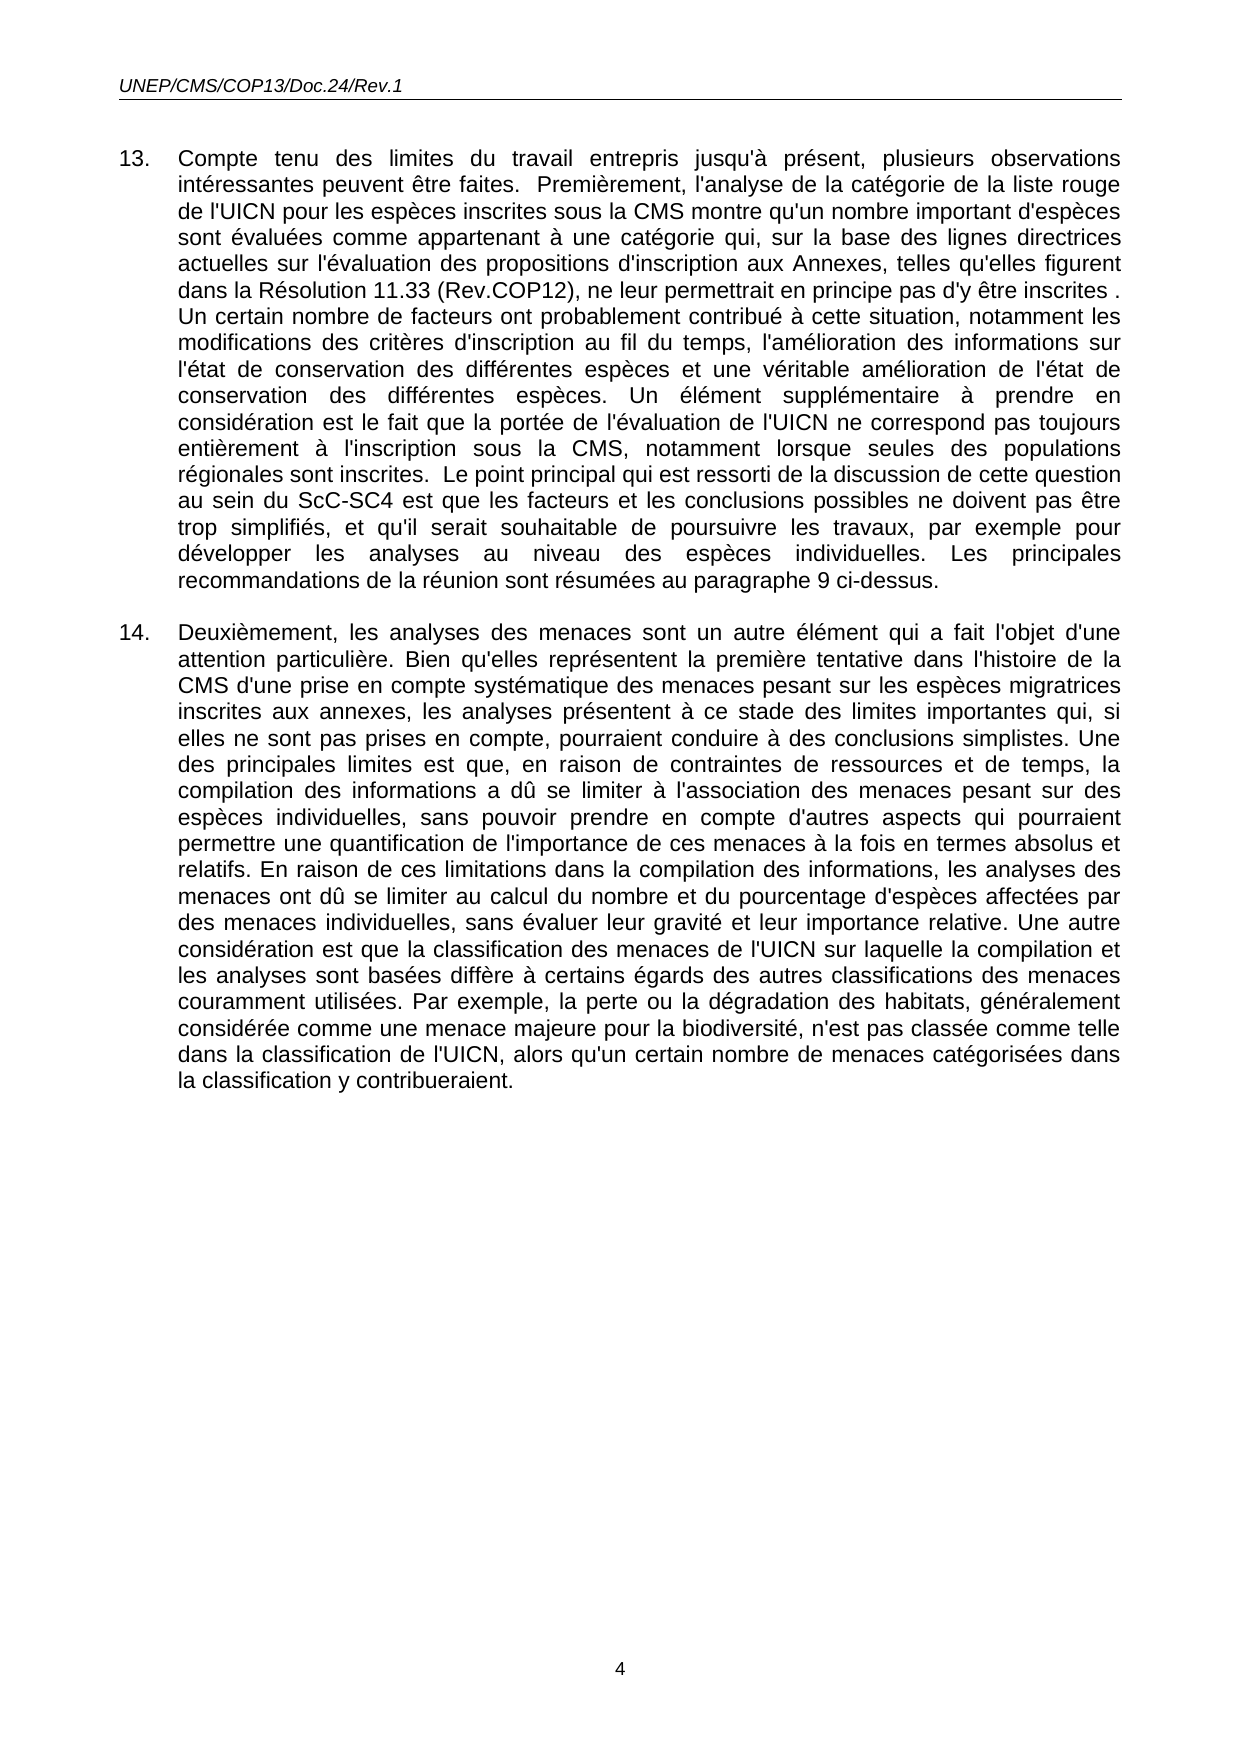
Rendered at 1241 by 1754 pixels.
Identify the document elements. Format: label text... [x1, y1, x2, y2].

list Deuxièmement, les analyses des menaces sont un autre élément qui a fait l'objet d'une attention particulière. Bien qu'elles représentent la première tentative dans l'histoire de la CMS d'une prise en compte systématique des menaces pesant sur les espèces migratrices inscrites aux annexes, les analyses présentent à ce stade des limites importantes qui, si elles ne sont pas prises en compte, pourraient conduire à des conclusions simplistes. Une des principales limites est que, en raison de contraintes de ressources et de temps, la compilation des informations a dû se limiter à l'association des menaces pesant sur des espèces individuelles, sans pouvoir prendre en compte d'autres aspects qui pourraient permettre une quantification de l'importance de ces menaces à la fois en termes absolus et relatifs. En raison de ces limitations dans la compilation des informations, les analyses des menaces ont dû se limiter au calcul du nombre et du pourcentage d'espèces affectées par des menaces individuelles, sans évaluer leur gravité et leur importance relative. Une autre considération est que la classification des menaces de l'UICN sur laquelle la compilation et les analyses sont basées diffère à certains égards des autres classifications des menaces couramment utilisées. Par exemple, la perte ou la dégradation des habitats, généralement considérée comme une menace majeure pour la biodiversité, n'est pas classée comme telle dans la classification de l'UICN, alors qu'un certain nombre de menaces catégorisées dans la classification y contribueraient. [118, 619, 1122, 1094]
list Compte tenu des limites du travail entrepris jusqu'à présent, plusieurs observations intéressantes peuvent être faites. Premièrement, l'analyse de la catégorie de la liste rouge de l'UICN pour les espèces inscrites sous la CMS montre qu'un nombre important d'espèces sont évaluées comme appartenant à une catégorie qui, sur la base des lignes directrices actuelles sur l'évaluation des propositions d'inscription aux Annexes, telles qu'elles figurent dans la Résolution 11.33 (Rev.COP12), ne leur permettrait en principe pas d'y être inscrites . Un certain nombre de facteurs ont probablement contribué à cette situation, notamment les modifications des critères d'inscription au fil du temps, l'amélioration des informations sur l'état de conservation des différentes espèces et une véritable amélioration de l'état de conservation des différentes espèces. Un élément supplémentaire à prendre en considération est le fait que la portée de l'évaluation de l'UICN ne correspond pas toujours entièrement à l'inscription sous la CMS, notamment lorsque seules des populations régionales sont inscrites. Le point principal qui est ressorti de la discussion de cette question au sein du ScC-SC4 est que les facteurs et les conclusions possibles ne doivent pas être trop simplifiés, et qu'il serait souhaitable de poursuivre les travaux, par exemple pour développer les analyses au niveau des espèces individuelles. Les principales recommandations de la réunion sont résumées au paragraphe 9 ci-dessus. [118, 145, 1122, 593]
